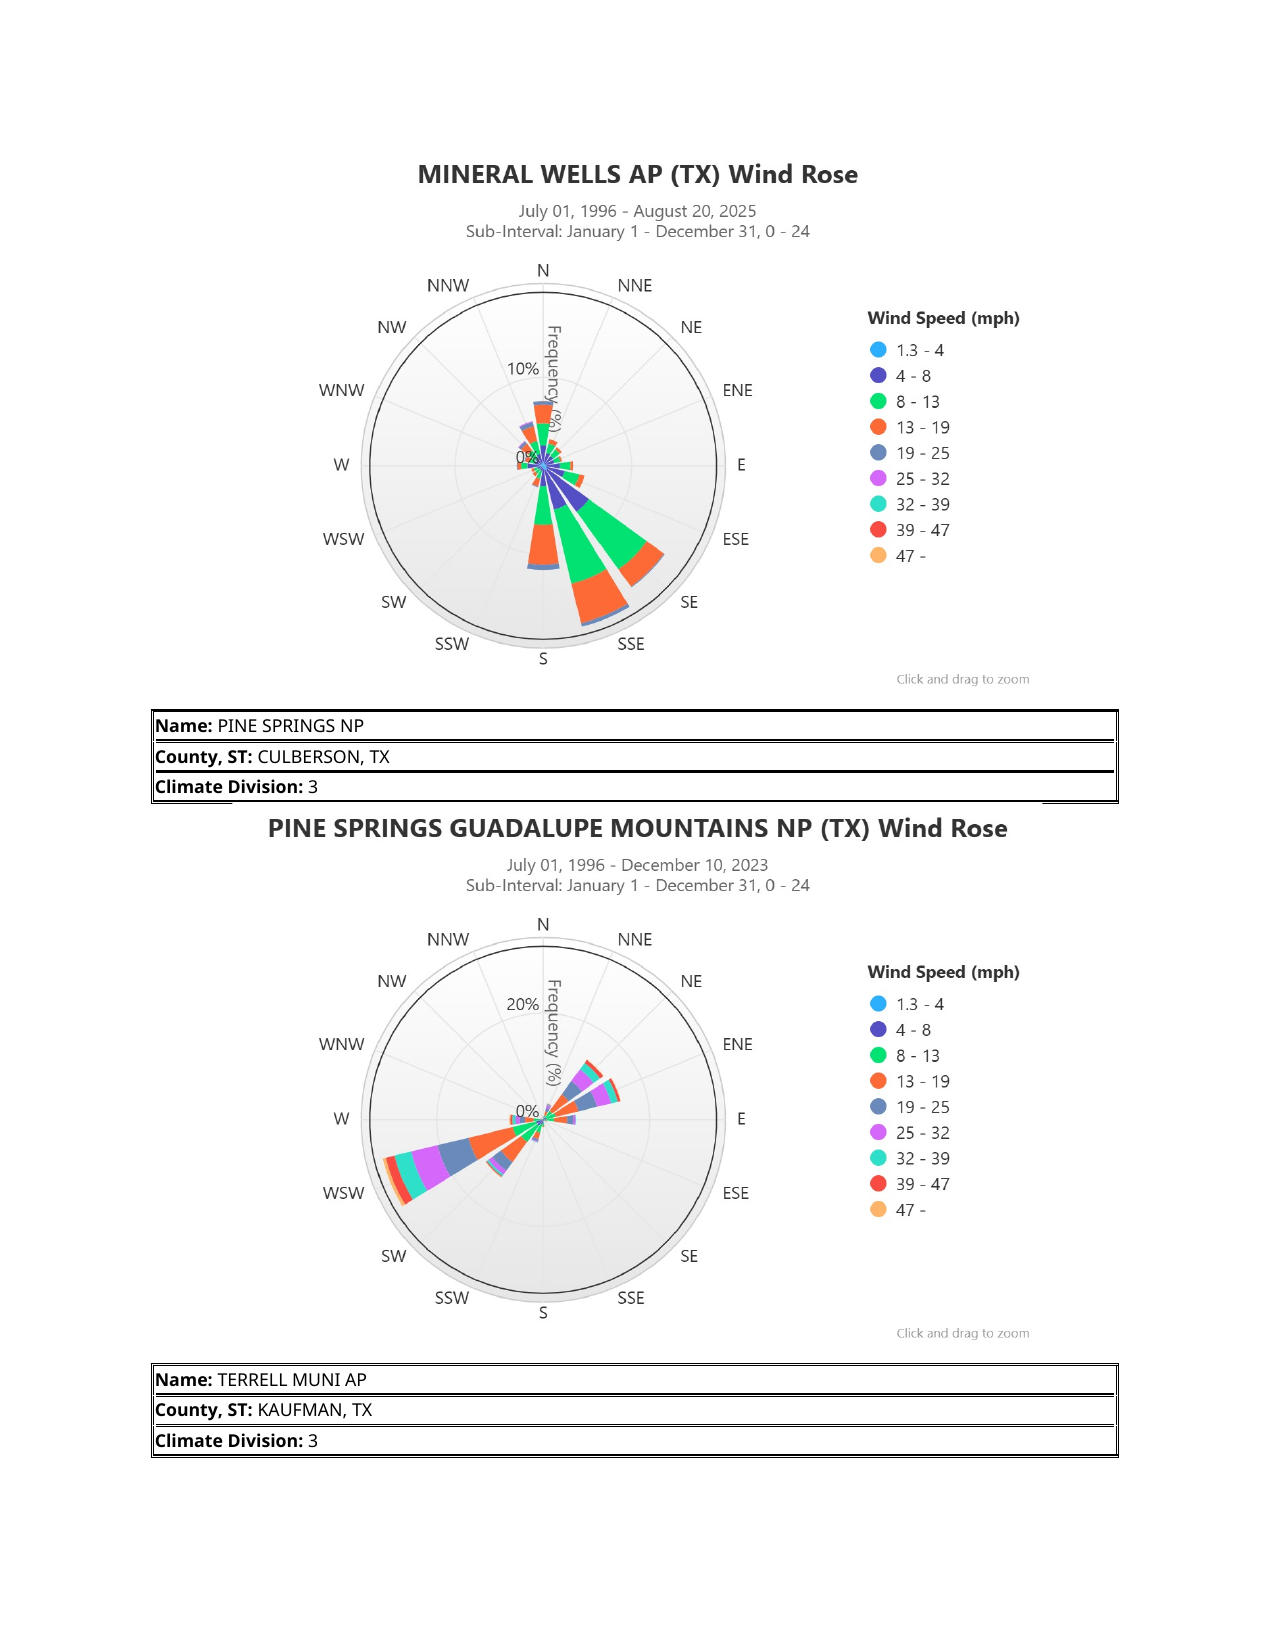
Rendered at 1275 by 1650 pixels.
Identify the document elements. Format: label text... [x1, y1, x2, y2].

table_cell Climate Division: 3 [154, 770, 1116, 800]
table_cell County, ST: CULBERSON, TX [154, 739, 1116, 770]
table_header Name: PINE SPRINGS NP [154, 712, 1116, 739]
table_header Name: TERRELL MUNI AP [154, 1366, 1116, 1393]
table_cell Climate Division: 3 [154, 1424, 1116, 1454]
table_cell County, ST: KAUFMAN, TX [154, 1393, 1116, 1423]
